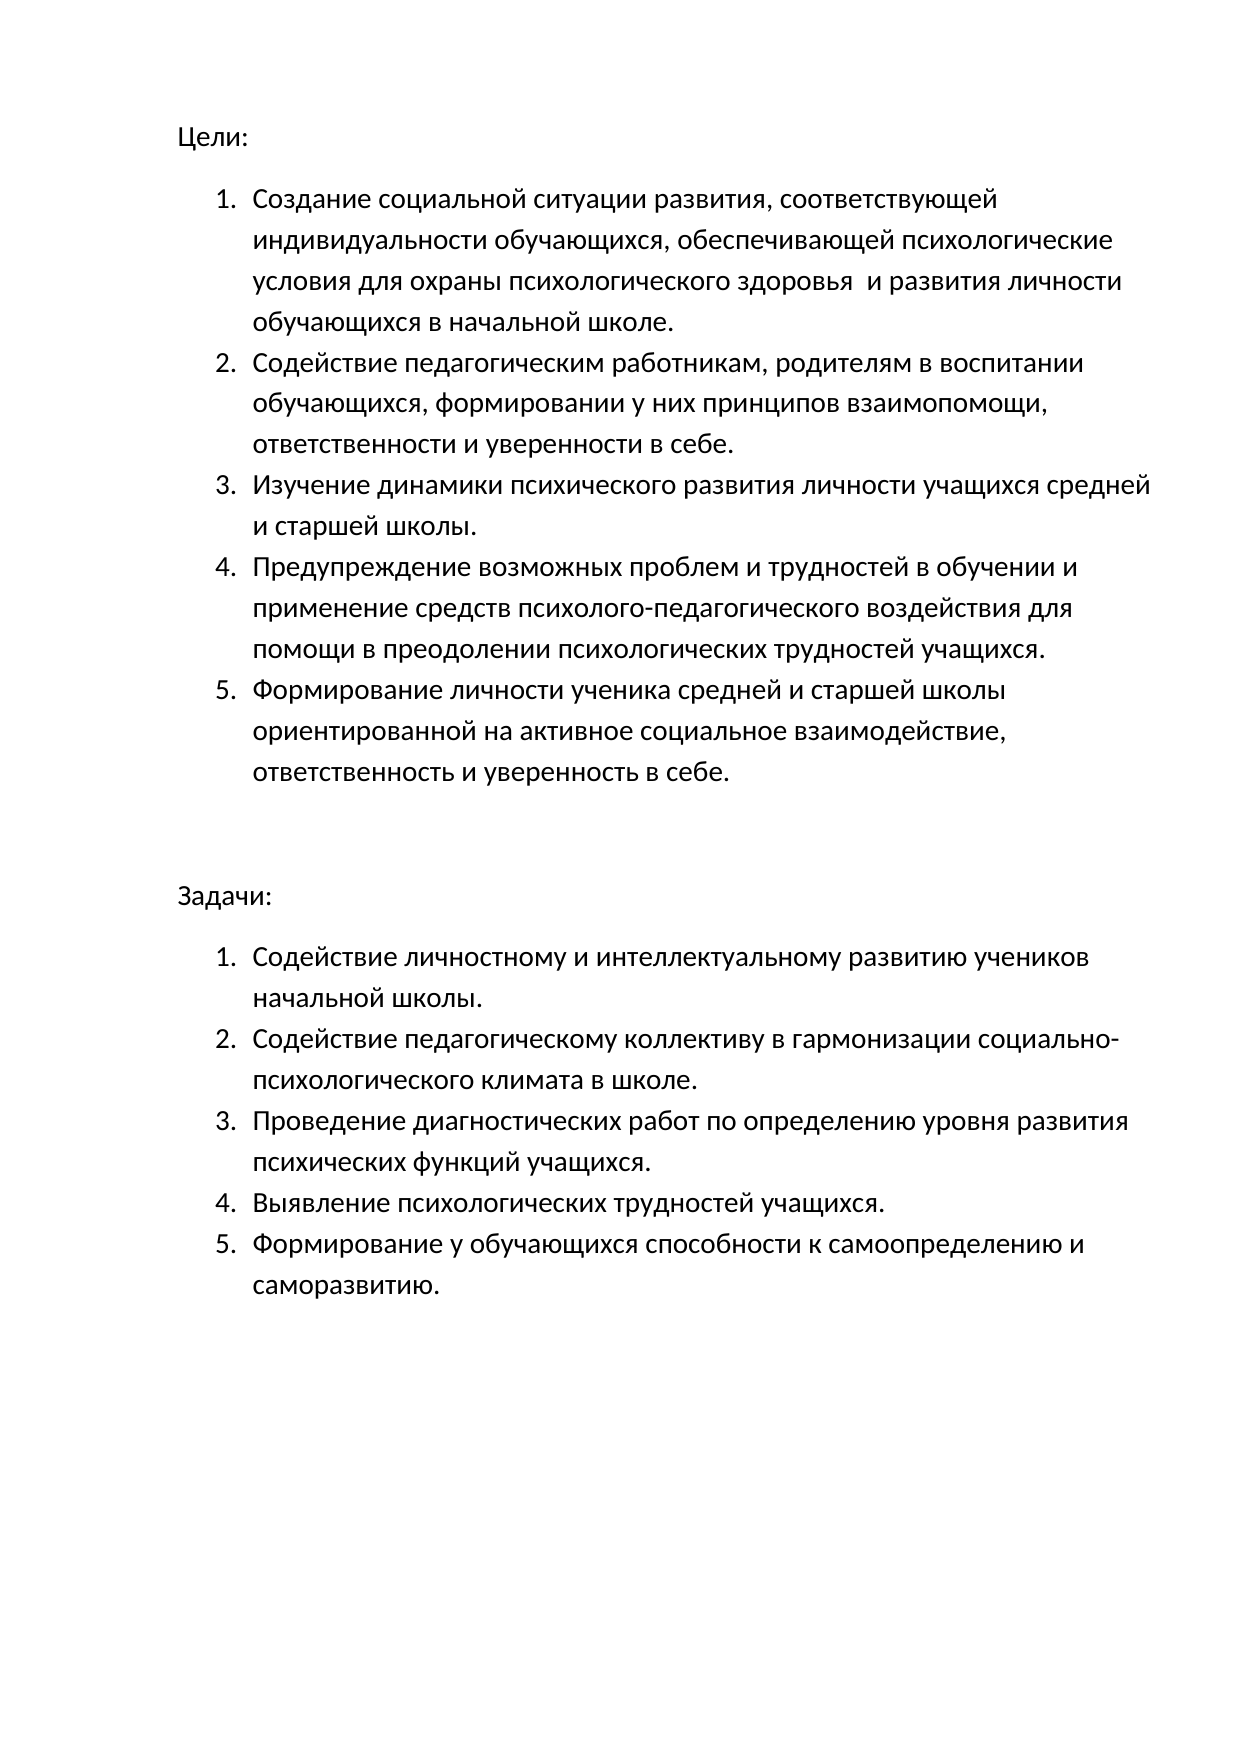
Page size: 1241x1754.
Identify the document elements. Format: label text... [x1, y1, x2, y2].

list Предупреждение возможных проблем и трудностей в обучении и применение средств психолого-педагогического воздействия для помощи в преодолении психологических трудностей учащихся. [215, 548, 1152, 666]
list Содействие педагогическому коллективу в гармонизации социально-психологического климата в школе. [215, 1020, 1152, 1097]
text Цели: [177, 118, 1152, 154]
list Создание социальной ситуации развития, соответствующей индивидуальности обучающихся, обеспечивающей психологические условия для охраны психологического здоровья и развития личности обучающихся в начальной школе. [215, 180, 1152, 338]
list Изучение динамики психического развития личности учащихся средней и старшей школы. [215, 466, 1152, 543]
list Содействие педагогическим работникам, родителям в воспитании обучающихся, формировании у них принципов взаимопомощи, ответственности и уверенности в себе. [215, 344, 1152, 461]
text Задачи: [177, 877, 1152, 912]
list Формирование у обучающихся способности к самоопределению и саморазвитию. [215, 1225, 1152, 1301]
list Проведение диагностических работ по определению уровня развития психических функций учащихся. [215, 1102, 1152, 1179]
list Выявление психологических трудностей учащихся. [215, 1184, 1152, 1219]
list Содействие личностному и интеллектуальному развитию учеников начальной школы. [215, 938, 1152, 1015]
list Формирование личности ученика средней и старшей школы ориентированной на активное социальное взаимодействие, ответственность и уверенность в себе. [215, 671, 1152, 789]
